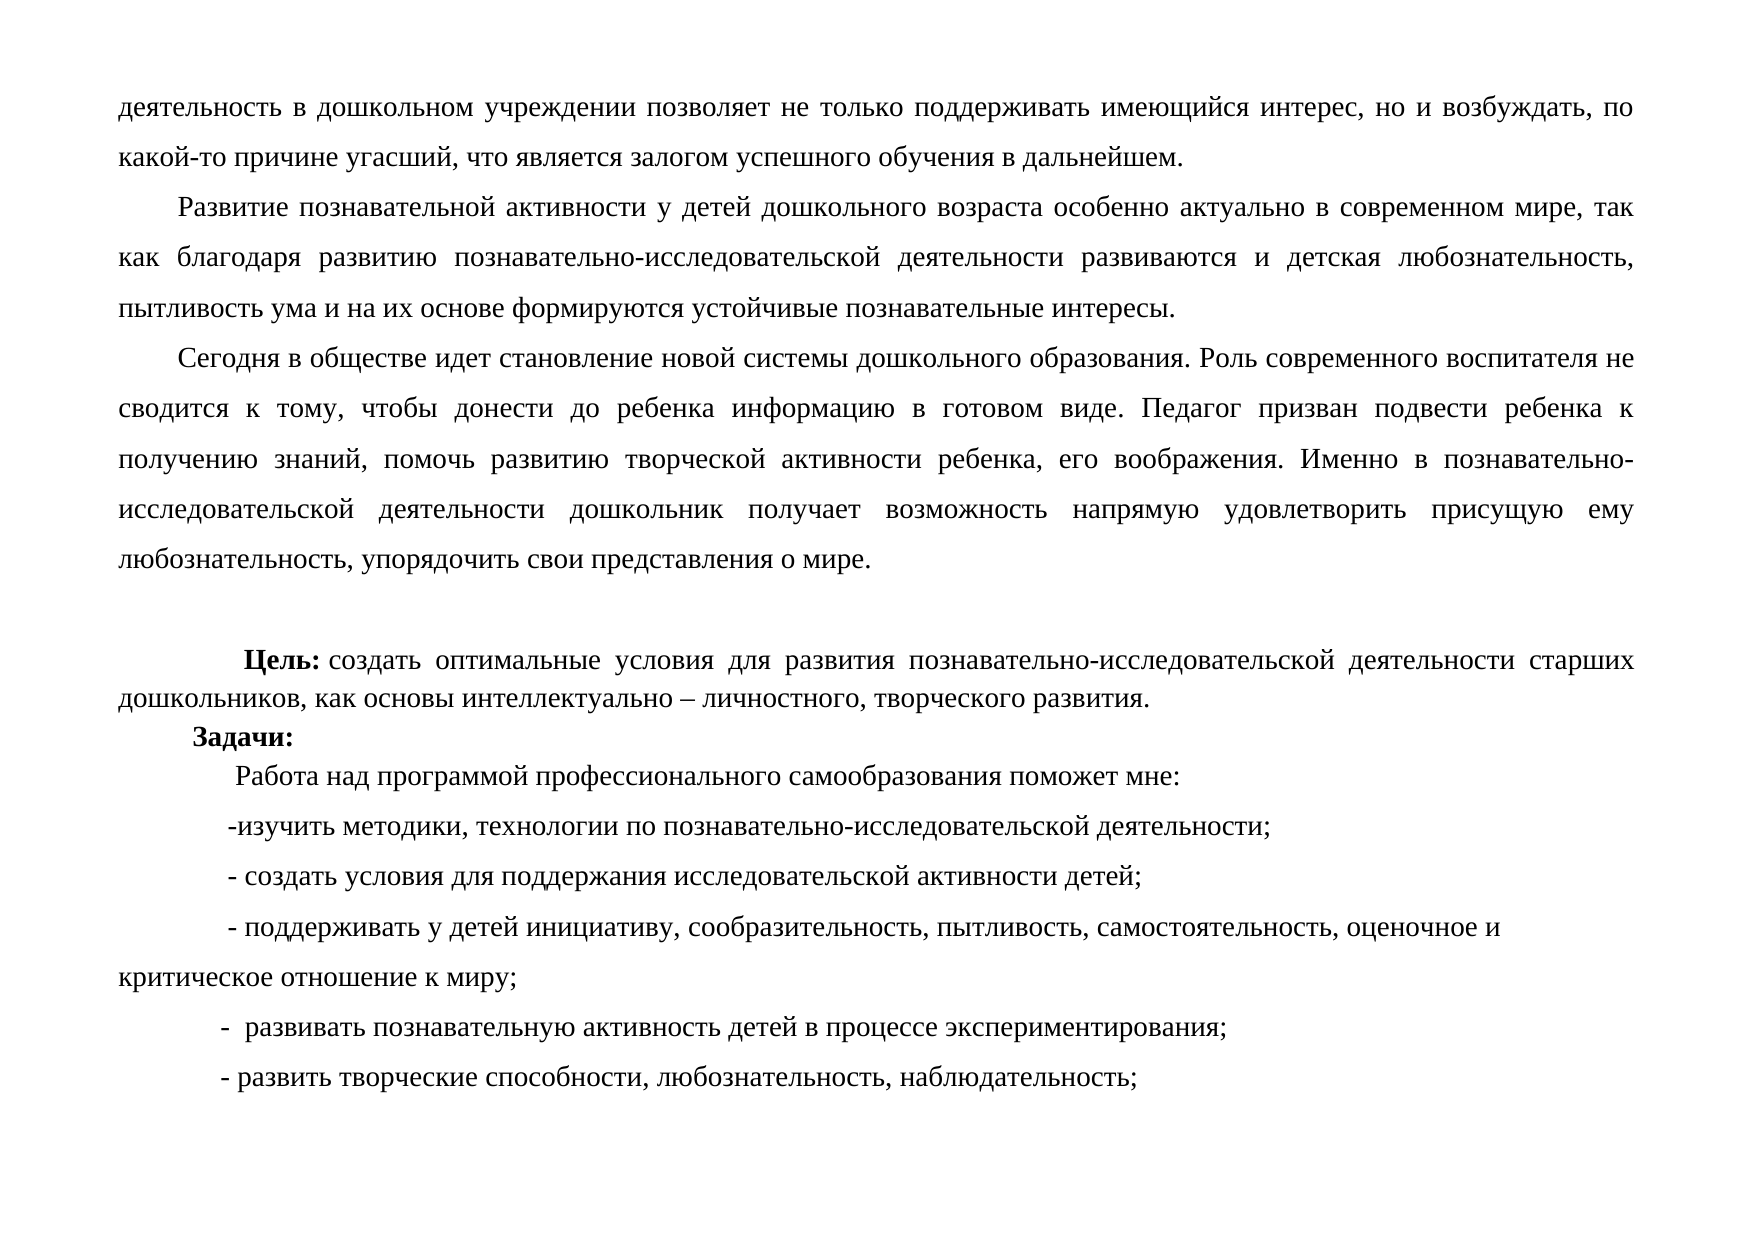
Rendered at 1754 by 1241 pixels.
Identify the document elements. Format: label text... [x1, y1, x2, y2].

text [118, 89, 1636, 172]
text Сегодня в обществе идет становление новой системы дошкольного образования. Роль современного воспитателя не сводится к тому, чтобы донести до ребенка информацию в готовом виде. Педагог призван подвести ребенка к получению знаний, помочь развитию творческой активности ребенка, его воображения. Именно в познавательно-исследовательской деятельности дошкольник получает возможность напрямую удовлетворить присущую ему любознательность, упорядочить свои представления о мире. [118, 340, 1636, 575]
text Развитие познавательной активности у детей дошкольного возраста особенно актуально в современном мире, так как благодаря развитию познавательно-исследовательской деятельности развиваются и детская любознательность, пытливость ума и на их основе формируются устойчивые познавательные интересы. [118, 189, 1636, 323]
text Цель: создать оптимальные условия для развития познавательно-исследовательской деятельности старших дошкольников, как основы интеллектуально – личностного, творческого развития. [118, 642, 1636, 714]
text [118, 758, 1636, 1093]
text Задачи: [118, 719, 1636, 753]
